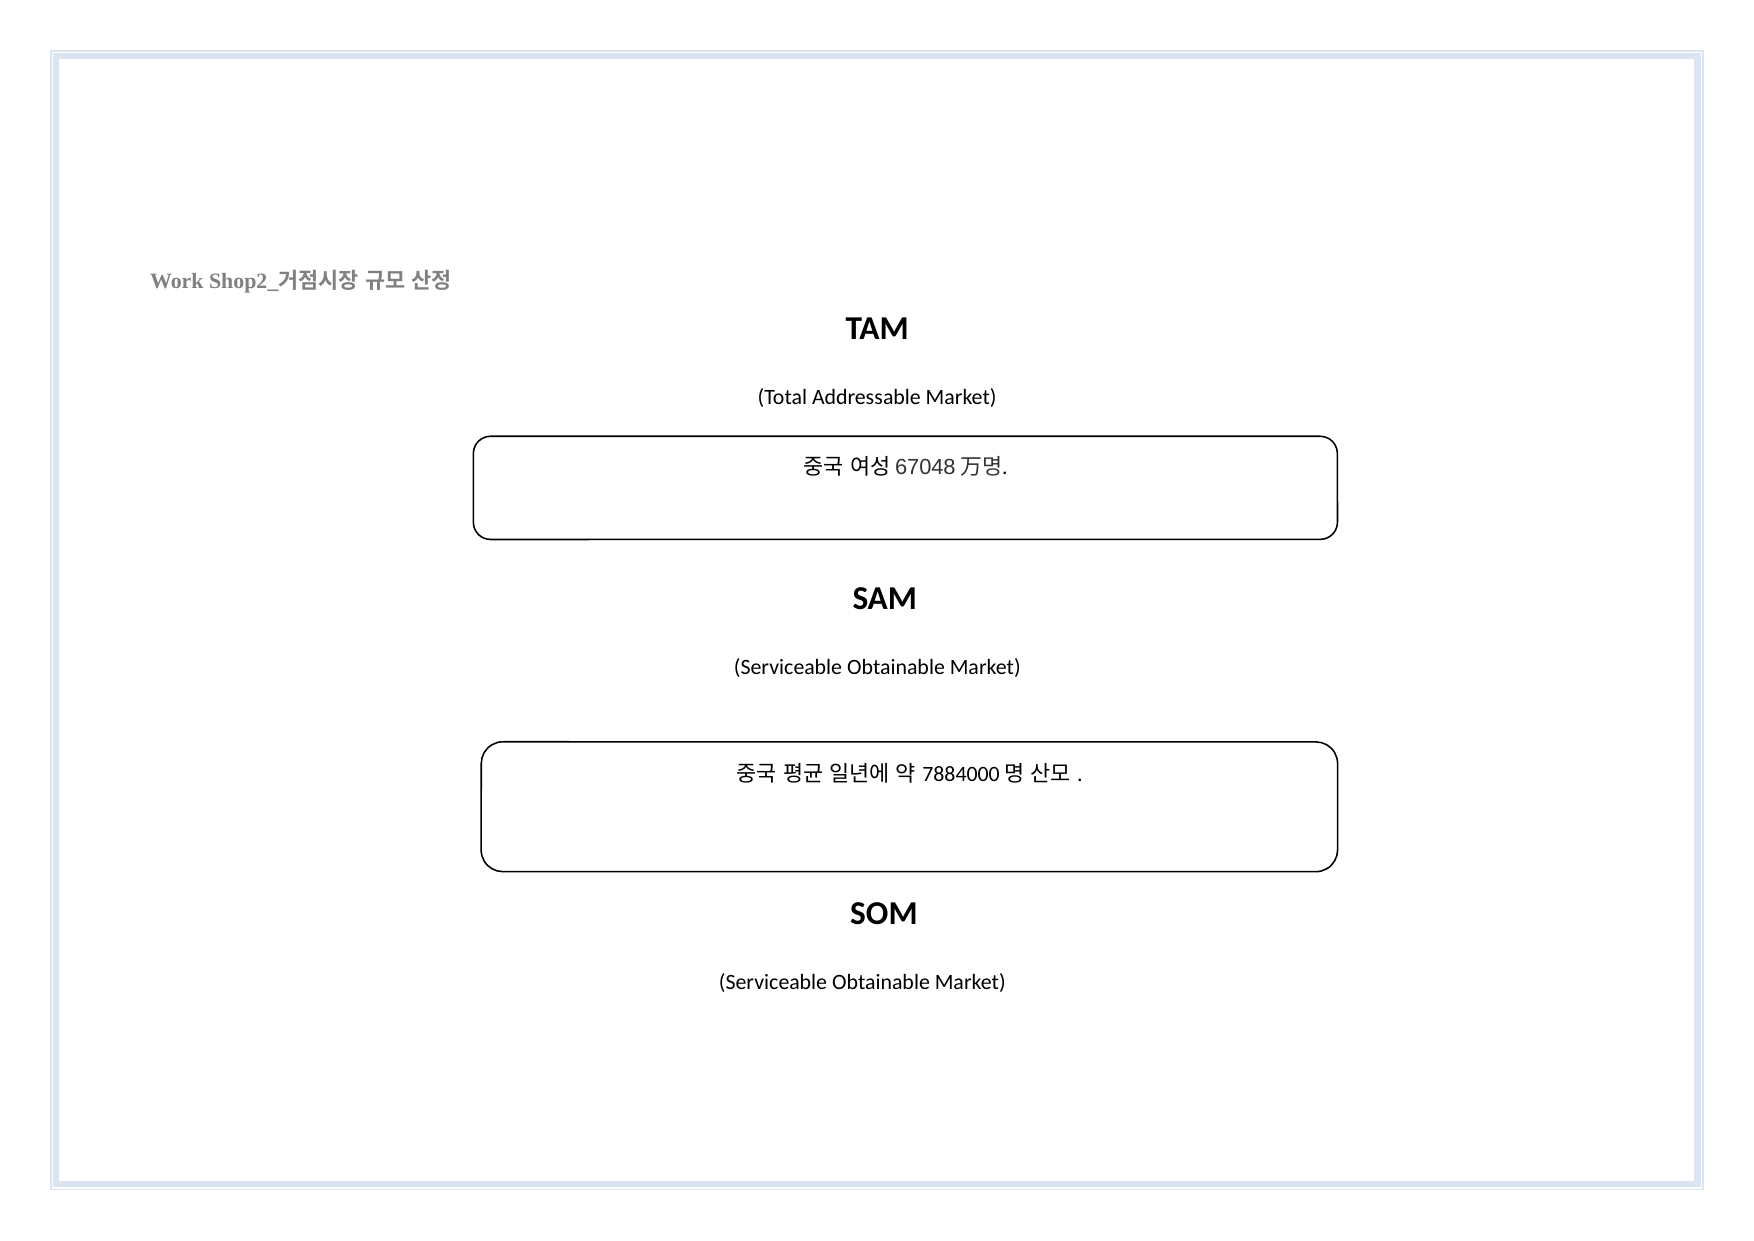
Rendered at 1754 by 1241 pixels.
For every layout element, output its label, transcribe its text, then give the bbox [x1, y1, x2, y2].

text (Serviceable Obtainable Market) [150, 651, 1604, 683]
text SAM [150, 565, 1604, 630]
text (Serviceable Obtainable Market) [150, 965, 1604, 998]
text TAM [150, 295, 1604, 360]
text Work Shop2_거점시장 규모 산정 [150, 263, 1604, 295]
text SOM [150, 880, 1604, 945]
text (Total Addressable Market) [150, 380, 1604, 413]
